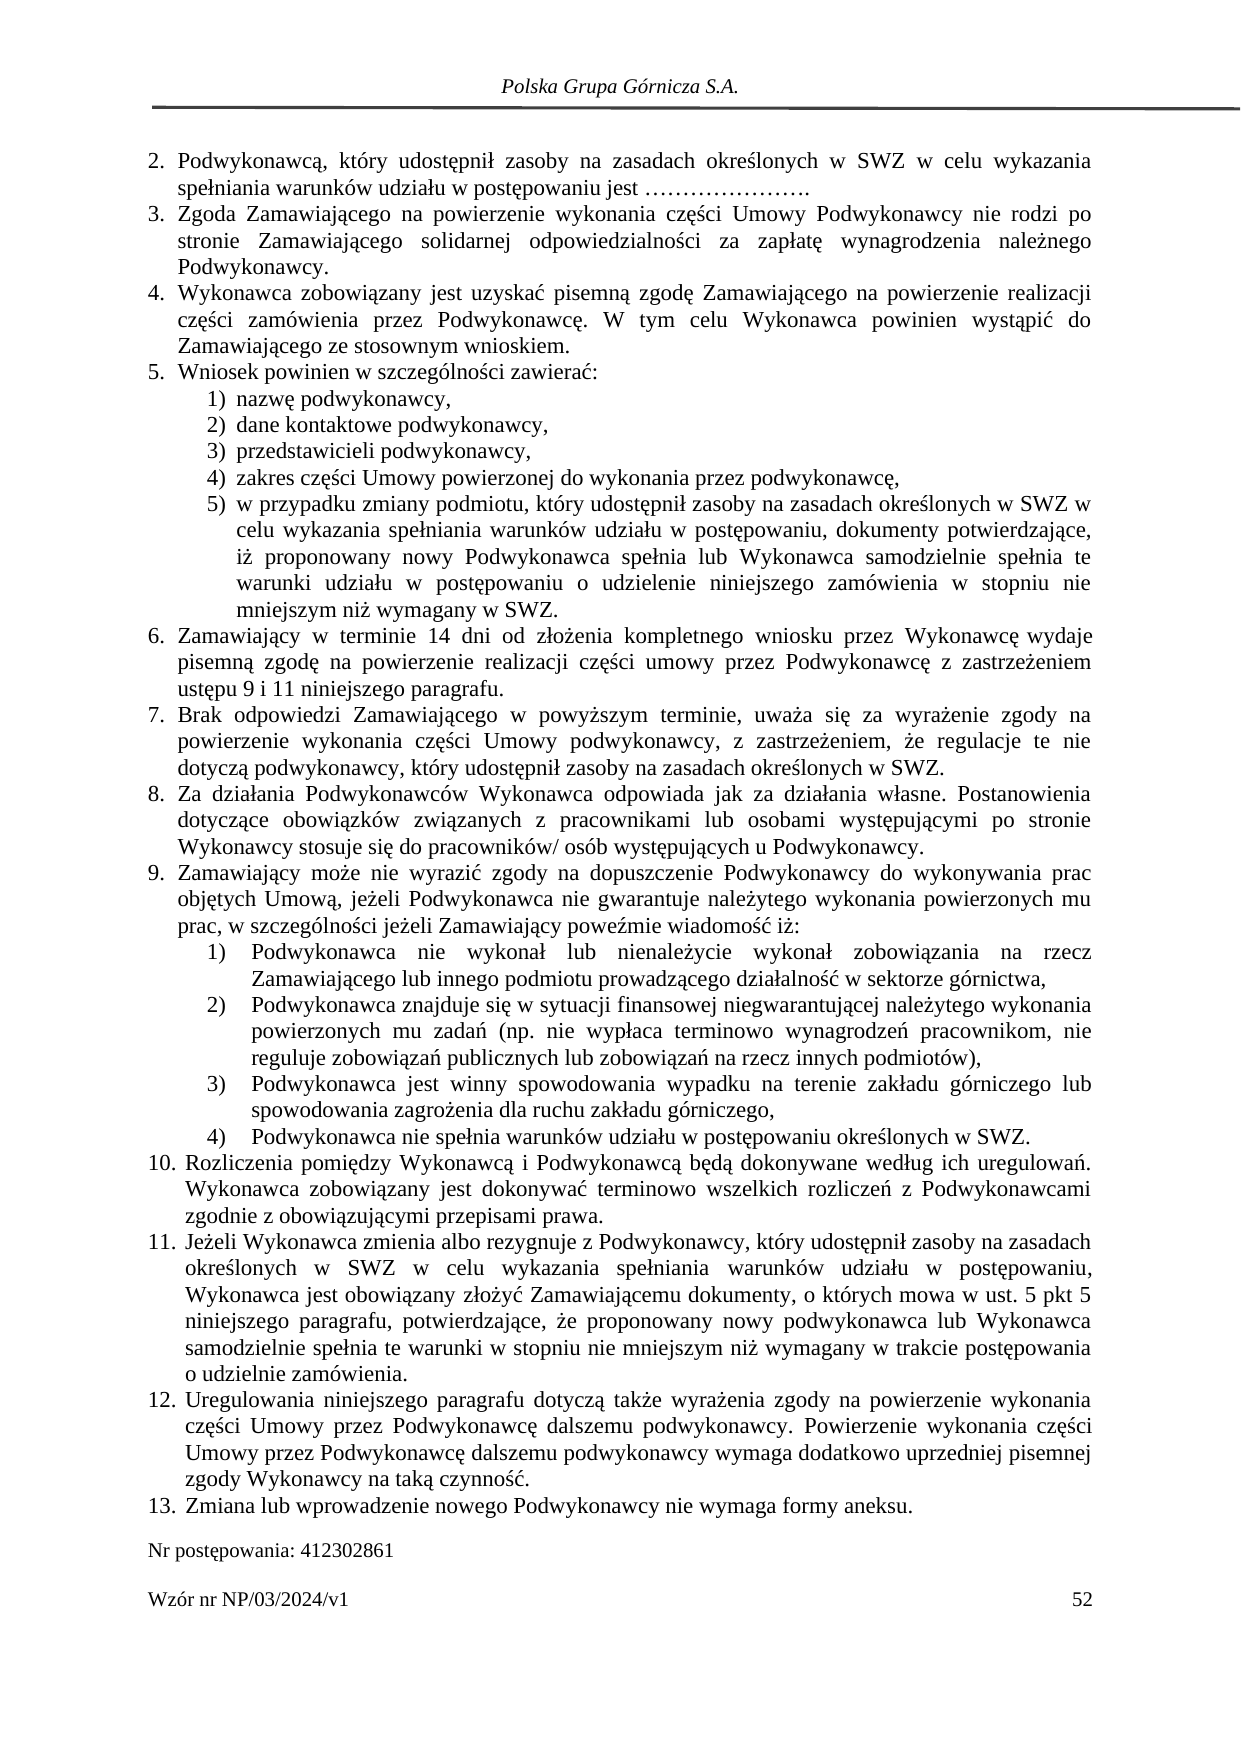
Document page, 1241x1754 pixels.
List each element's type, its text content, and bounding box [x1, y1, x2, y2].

list Podwykonawcą, który udostępnił zasoby na zasadach określonych w SWZ w celu wykazania spełniania warunków udziału w postępowaniu jest …………………. [148, 148, 1093, 200]
list Podwykonawca jest winny spowodowania wypadku na terenie zakładu górniczego lub spowodowania zagrożenia dla ruchu zakładu górniczego, [207, 1070, 1093, 1123]
list zakres części Umowy powierzonej do wykonania przez podwykonawcę, [207, 464, 1093, 490]
list Zmiana lub wprowadzenie nowego Podwykonawcy nie wymaga formy aneksu. [148, 1492, 1093, 1518]
list Brak odpowiedzi Zamawiającego w powyższym terminie, uważa się za wyrażenie zgody na powierzenie wykonania części Umowy podwykonawcy, z zastrzeżeniem, że regulacje te nie dotyczą podwykonawcy, który udostępnił zasoby na zasadach określonych w SWZ. [148, 701, 1093, 780]
list Zamawiający może nie wyrazić zgody na dopuszczenie Podwykonawcy do wykonywania prac objętych Umową, jeżeli Podwykonawca nie gwarantuje należytego wykonania powierzonych mu prac, w szczególności jeżeli Zamawiający poweźmie wiadomość iż: [148, 859, 1093, 938]
list Rozliczenia pomiędzy Wykonawcą i Podwykonawcą będą dokonywane według ich uregulowań. Wykonawca zobowiązany jest dokonywać terminowo wszelkich rozliczeń z Podwykonawcami zgodnie z obowiązującymi przepisami prawa. [148, 1149, 1093, 1228]
list Zamawiający w terminie 14 dni od złożenia kompletnego wniosku przez Wykonawcę wydaje pisemną zgodę na powierzenie realizacji części umowy przez Podwykonawcę z zastrzeżeniem ustępu 9 i 11 niniejszego paragrafu. [148, 622, 1093, 701]
list Wniosek powinien w szczególności zawierać: [148, 358, 1093, 385]
list Za działania Podwykonawców Wykonawca odpowiada jak za działania własne. Postanowienia dotyczące obowiązków związanych z pracownikami lub osobami występującymi po stronie Wykonawcy stosuje się do pracowników/ osób występujących u Podwykonawcy. [148, 780, 1093, 859]
list dane kontaktowe podwykonawcy, [207, 411, 1093, 437]
list nazwę podwykonawcy, [207, 385, 1093, 411]
list Wykonawca zobowiązany jest uzyskać pisemną zgodę Zamawiającego na powierzenie realizacji części zamówienia przez Podwykonawcę. W tym celu Wykonawca powinien wystąpić do Zamawiającego ze stosownym wnioskiem. [148, 279, 1093, 358]
list Uregulowania niniejszego paragrafu dotyczą także wyrażenia zgody na powierzenie wykonania części Umowy przez Podwykonawcę dalszemu podwykonawcy. Powierzenie wykonania części Umowy przez Podwykonawcę dalszemu podwykonawcy wymaga dodatkowo uprzedniej pisemnej zgody Wykonawcy na taką czynność. [148, 1386, 1093, 1492]
list Podwykonawca nie wykonał lub nienależycie wykonał zobowiązania na rzecz Zamawiającego lub innego podmiotu prowadzącego działalność w sektorze górnictwa, [207, 938, 1093, 991]
list Jeżeli Wykonawca zmienia albo rezygnuje z Podwykonawcy, który udostępnił zasoby na zasadach określonych w SWZ w celu wykazania spełniania warunków udziału w postępowaniu, Wykonawca jest obowiązany złożyć Zamawiającemu dokumenty, o których mowa w ust. 5 pkt 5 niniejszego paragrafu, potwierdzające, że proponowany nowy podwykonawca lub Wykonawca samodzielnie spełnia te warunki w stopniu nie mniejszym niż wymagany w trakcie postępowania o udzielnie zamówienia. [148, 1228, 1093, 1386]
list przedstawicieli podwykonawcy, [207, 437, 1093, 464]
list w przypadku zmiany podmiotu, który udostępnił zasoby na zasadach określonych w SWZ w celu wykazania spełniania warunków udziału w postępowaniu, dokumenty potwierdzające, iż proponowany nowy Podwykonawca spełnia lub Wykonawca samodzielnie spełnia te warunki udziału w postępowaniu o udzielenie niniejszego zamówienia w stopniu nie mniejszym niż wymagany w SWZ. [207, 490, 1093, 622]
list Podwykonawca nie spełnia warunków udziału w postępowaniu określonych w SWZ. [207, 1123, 1093, 1149]
list Podwykonawca znajduje się w sytuacji finansowej niegwarantującej należytego wykonania powierzonych mu zadań (np. nie wypłaca terminowo wynagrodzeń pracownikom, nie reguluje zobowiązań publicznych lub zobowiązań na rzecz innych podmiotów), [207, 991, 1093, 1070]
list Zgoda Zamawiającego na powierzenie wykonania części Umowy Podwykonawcy nie rodzi po stronie Zamawiającego solidarnej odpowiedzialności za zapłatę wynagrodzenia należnego Podwykonawcy. [148, 200, 1093, 279]
